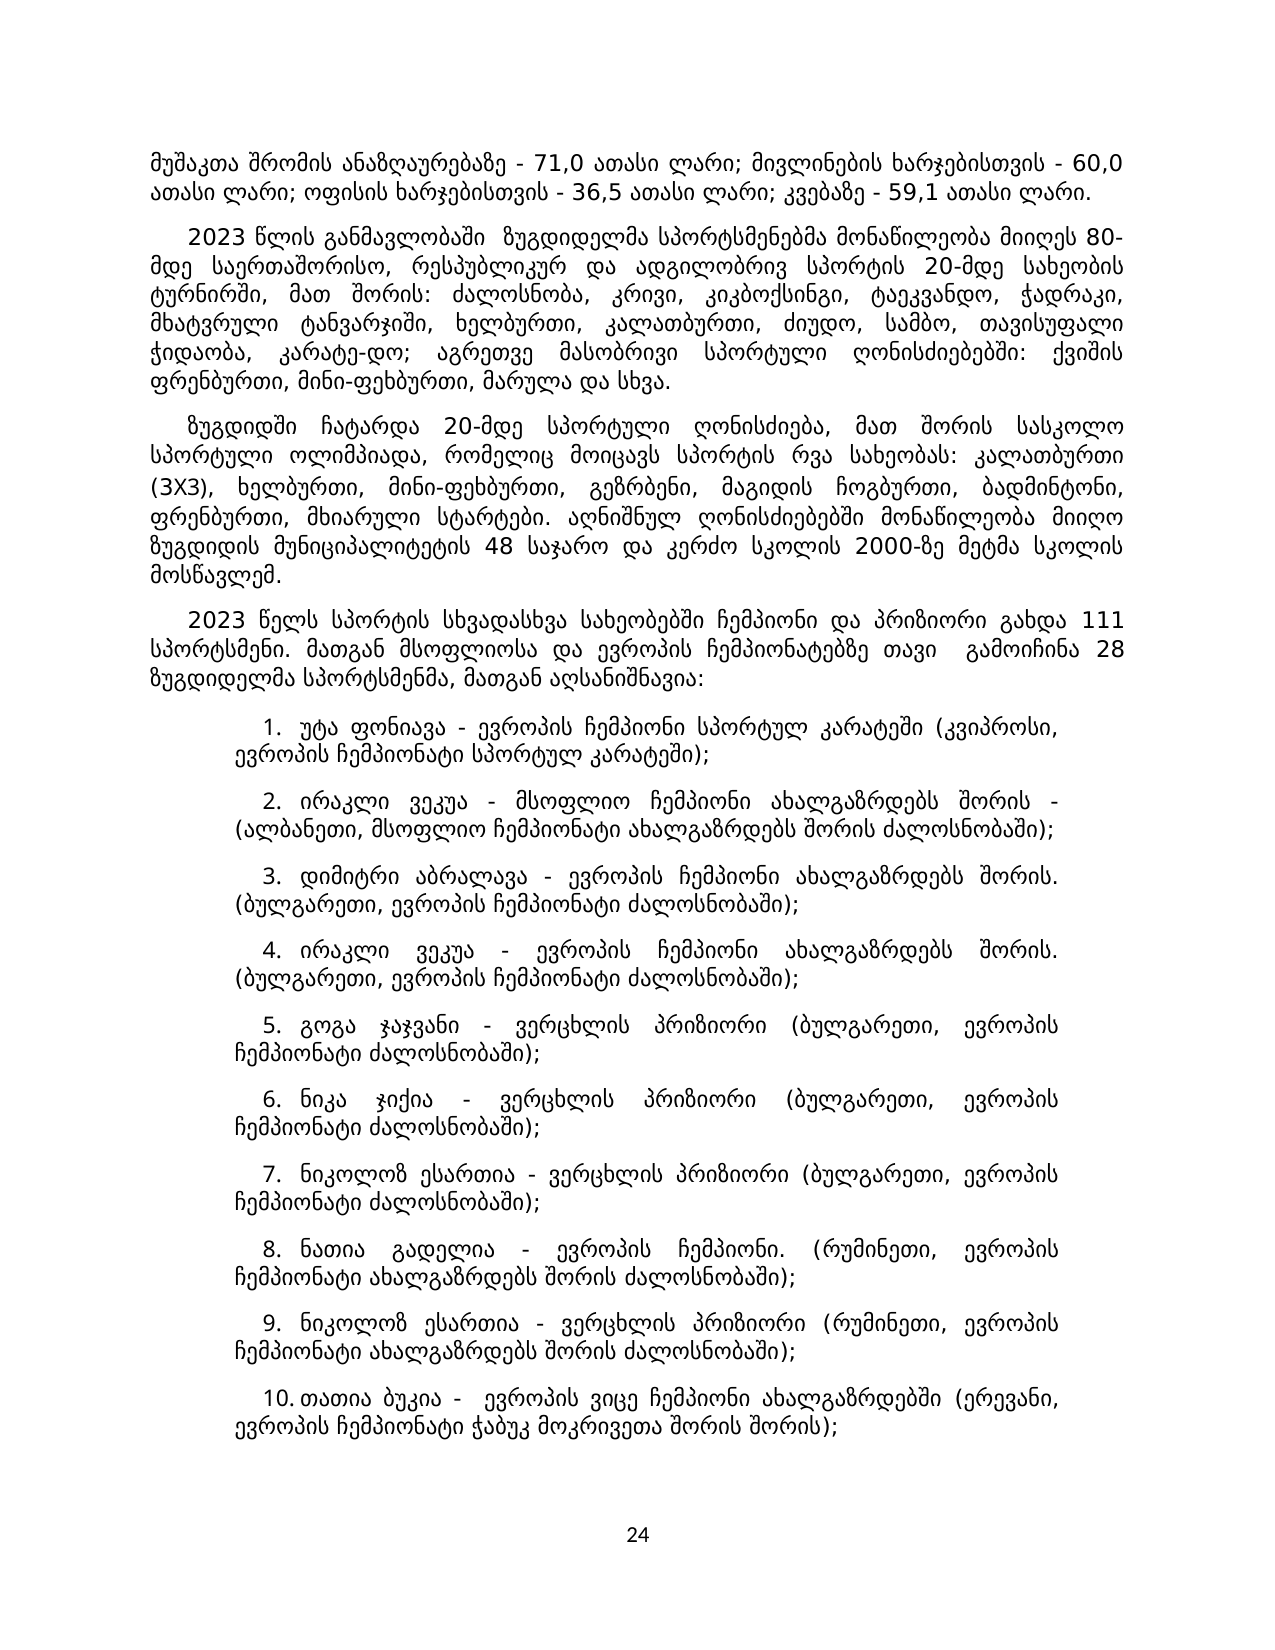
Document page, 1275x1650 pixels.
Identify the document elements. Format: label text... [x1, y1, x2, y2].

text ზუგდიდში ჩატარდა 20-მდე სპორტული ღონისძიება, მათ შორის სასკოლო სპორტული ოლიმპიადა, რომელიც მოიცავს სპორტის რვა სახეობას: კალათბურთი (3X3), ხელბურთი, მინი-ფეხბურთი, გეზრბენი, მაგიდის ჩოგბურთი, ბადმინტონი, ფრენბურთი, მხიარული სტარტები. აღნიშნულ ღონისძიებებში მონაწილეობა მიიღო ზუგდიდის მუნიციპალიტეტის 48 საჯარო და კერძო სკოლის 2000-ზე მეტმა სკოლის მოსწავლემ. [150, 413, 1125, 589]
list გოგა ჯაჯვანი - ვერცხლის პრიზიორი (ბულგარეთი, ევროპის ჩემპიონატი ძალოსნობაში); [234, 1009, 1059, 1067]
list ირაკლი ვეკუა - ევროპის ჩემპიონი ახალგაზრდებს შორის. (ბულგარეთი, ევროპის ჩემპიონატი ძალოსნობაში); [234, 934, 1059, 992]
list ნიკოლოზ ესართია - ვერცხლის პრიზიორი (რუმინეთი, ევროპის ჩემპიონატი ახალგაზრდებს შორის ძალოსნობაში); [234, 1307, 1059, 1365]
list ნიკოლოზ ესართია - ვერცხლის პრიზიორი (ბულგარეთი, ევროპის ჩემპიონატი ძალოსნობაში); [234, 1158, 1059, 1216]
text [150, 150, 1125, 205]
list თათია ბუკია - ევროპის ვიცე ჩემპიონი ახალგაზრდებში (ერევანი, ევროპის ჩემპიონატი ჭაბუკ მოკრივეთა შორის შორის); [234, 1382, 1059, 1439]
list ნიკა ჯიქია - ვერცხლის პრიზიორი (ბულგარეთი, ევროპის ჩემპიონატი ძალოსნობაში); [234, 1083, 1059, 1141]
list ირაკლი ვეკუა - მსოფლიო ჩემპიონი ახალგაზრდებს შორის - (ალბანეთი, მსოფლიო ჩემპიონატი ახალგაზრდებს შორის ძალოსნობაში); [234, 785, 1059, 843]
list დიმიტრი აბრალავა - ევროპის ჩემპიონი ახალგაზრდებს შორის. (ბულგარეთი, ევროპის ჩემპიონატი ძალოსნობაში); [234, 859, 1059, 917]
text 2023 წელს სპორტის სხვადასხვა სახეობებში ჩემპიონი და პრიზიორი გახდა 111 სპორტსმენი. მათგან მსოფლიოსა და ევროპის ჩემპიონატებზე თავი გამოიჩინა 28 ზუგდიდელმა სპორტსმენმა, მათგან აღსანიშნავია: [150, 607, 1125, 692]
text 2023 წლის განმავლობაში ზუგდიდელმა სპორტსმენებმა მონაწილეობა მიიღეს 80-მდე საერთაშორისო, რესპუბლიკურ და ადგილობრივ სპორტის 20-მდე სახეობის ტურნირში, მათ შორის: ძალოსნობა, კრივი, კიკბოქსინგი, ტაეკვანდო, ჭადრაკი, მხატვრული ტანვარჯიში, ხელბურთი, კალათბურთი, ძიუდო, სამბო, თავისუფალი ჭიდაობა, კარატე-დო; აგრეთვე მასობრივი სპორტული ღონისძიებებში: ქვიშის ფრენბურთი, მინი-ფეხბურთი, მარულა და სხვა. [150, 224, 1125, 394]
list ნათია გადელია - ევროპის ჩემპიონი. (რუმინეთი, ევროპის ჩემპიონატი ახალგაზრდებს შორის ძალოსნობაში); [234, 1232, 1059, 1290]
list უტა ფონიავა - ევროპის ჩემპიონი სპორტულ კარატეში (კვიპროსი, ევროპის ჩემპიონატი სპორტულ კარატეში); [234, 710, 1059, 768]
